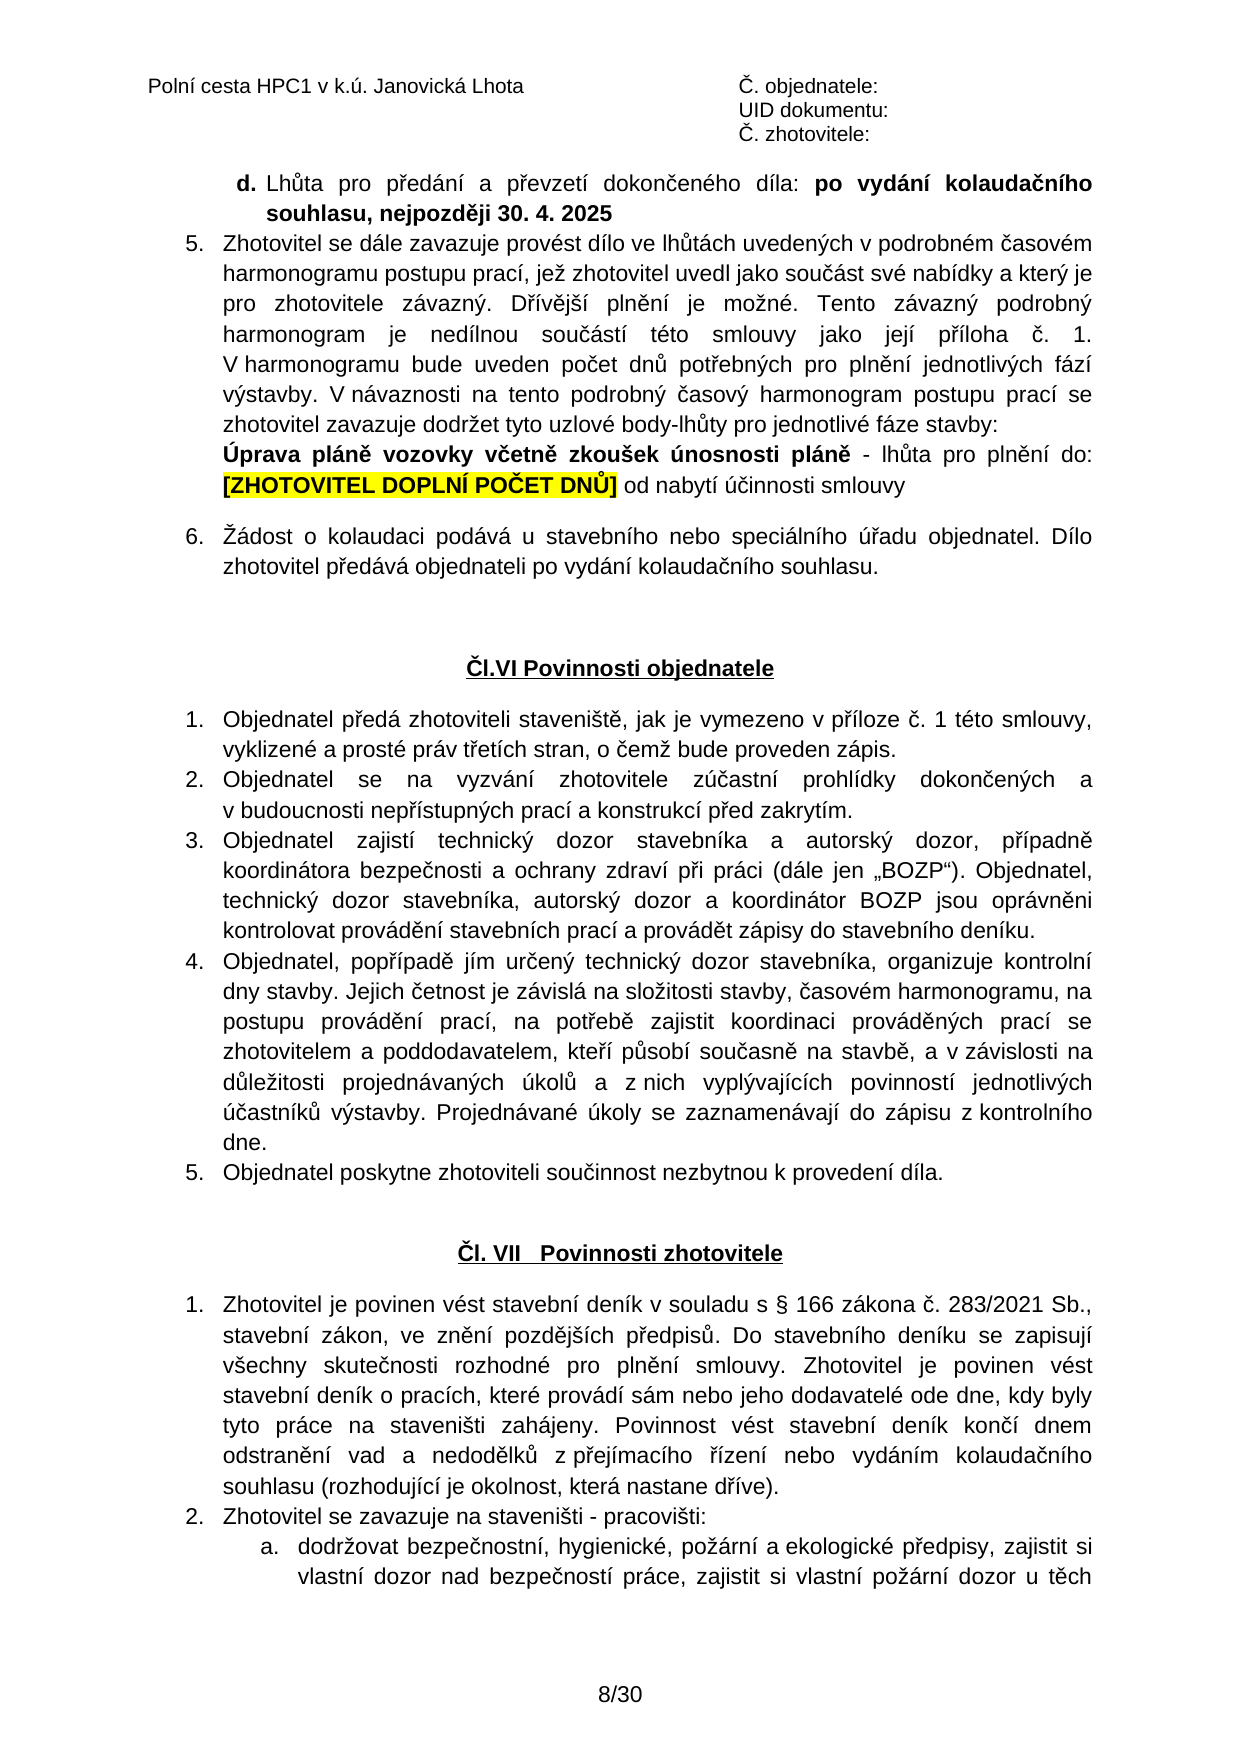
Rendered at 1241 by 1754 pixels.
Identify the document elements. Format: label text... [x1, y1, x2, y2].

list Zhotovitel je povinen vést stavební deník v souladu s § 166 zákona č. 283/2021 Sb., stavební zákon, ve znění pozdějších předpisů. Do stavebního deníku se zapisují všechny skutečnosti rozhodné pro plnění smlouvy. Zhotovitel je povinen vést stavební deník o pracích, které provádí sám nebo jeho dodavatelé ode dne, kdy byly tyto práce na staveništi zahájeny. Povinnost vést stavební deník končí dnem odstranění vad a nedodělků z přejímacího řízení nebo vydáním kolaudačního souhlasu (rozhodující je okolnost, která nastane dříve). [185, 1291, 1093, 1499]
list Zhotovitel se zavazuje na staveništi - pracovišti: [185, 1503, 1093, 1529]
list Zhotovitel se dále zavazuje provést dílo ve lhůtách uvedených v podrobném časovém harmonogramu postupu prací, jež zhotovitel uvedl jako součást své nabídky a který je pro zhotovitele závazný. Dřívější plnění je možné. Tento závazný podrobný harmonogram je nedílnou součástí této smlouvy jako její příloha č. 1. V harmonogramu bude uveden počet dnů potřebných pro plnění jednotlivých fází výstavby. V návaznosti na tento podrobný časový harmonogram postupu prací se zhotovitel zavazuje dodržet tyto uzlové body-lhůty pro jednotlivé fáze stavby: [185, 230, 1093, 438]
list Objednatel se na vyzvání zhotovitele zúčastní prohlídky dokončených a v budoucnosti nepřístupných prací a konstrukcí před zakrytím. [185, 766, 1093, 823]
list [260, 1533, 1093, 1590]
text Čl. VII Povinnosti zhotovitele [148, 1240, 1093, 1267]
list Objednatel zajistí technický dozor stavebníka a autorský dozor, případně koordinátora bezpečnosti a ochrany zdraví při práci (dále jen „BOZP“). Objednatel, technický dozor stavebníka, autorský dozor a koordinátor BOZP jsou oprávněni kontrolovat provádění stavebních prací a provádět zápisy do stavebního deníku. [185, 827, 1093, 944]
list Objednatel předá zhotoviteli staveniště, jak je vymezeno v příloze č. 1 této smlouvy, vyklizené a prosté práv třetích stran, o čemž bude proveden zápis. [185, 706, 1093, 763]
list Úprava pláně vozovky včetně zkoušek únosnosti pláně - lhůta pro plnění do: [ZHOTOVITEL DOPLNÍ POČET DNŮ] od nabytí účinnosti smlouvy [223, 441, 1093, 498]
text Čl.VI Povinnosti objednatele [148, 655, 1093, 681]
list Objednatel poskytne zhotoviteli součinnost nezbytnou k provedení díla. [185, 1159, 1093, 1186]
list Objednatel, popřípadě jím určený technický dozor stavebníka, organizuje kontrolní dny stavby. Jejich četnost je závislá na složitosti stavby, časovém harmonogramu, na postupu provádění prací, na potřebě zajistit koordinaci prováděných prací se zhotovitelem a poddodavatelem, kteří působí současně na stavbě, a v závislosti na důležitosti projednávaných úkolů a z nich vyplývajících povinností jednotlivých účastníků výstavby. Projednávané úkoly se zaznamenávají do zápisu z kontrolního dne. [185, 948, 1093, 1155]
list Lhůta pro předání a převzetí dokončeného díla: po vydání kolaudačního souhlasu, nejpozději 30. 4. 2025 [236, 169, 1093, 226]
list Žádost o kolaudaci podává u stavebního nebo speciálního úřadu objednatel. Dílo zhotovitel předává objednateli po vydání kolaudačního souhlasu. [185, 523, 1093, 579]
